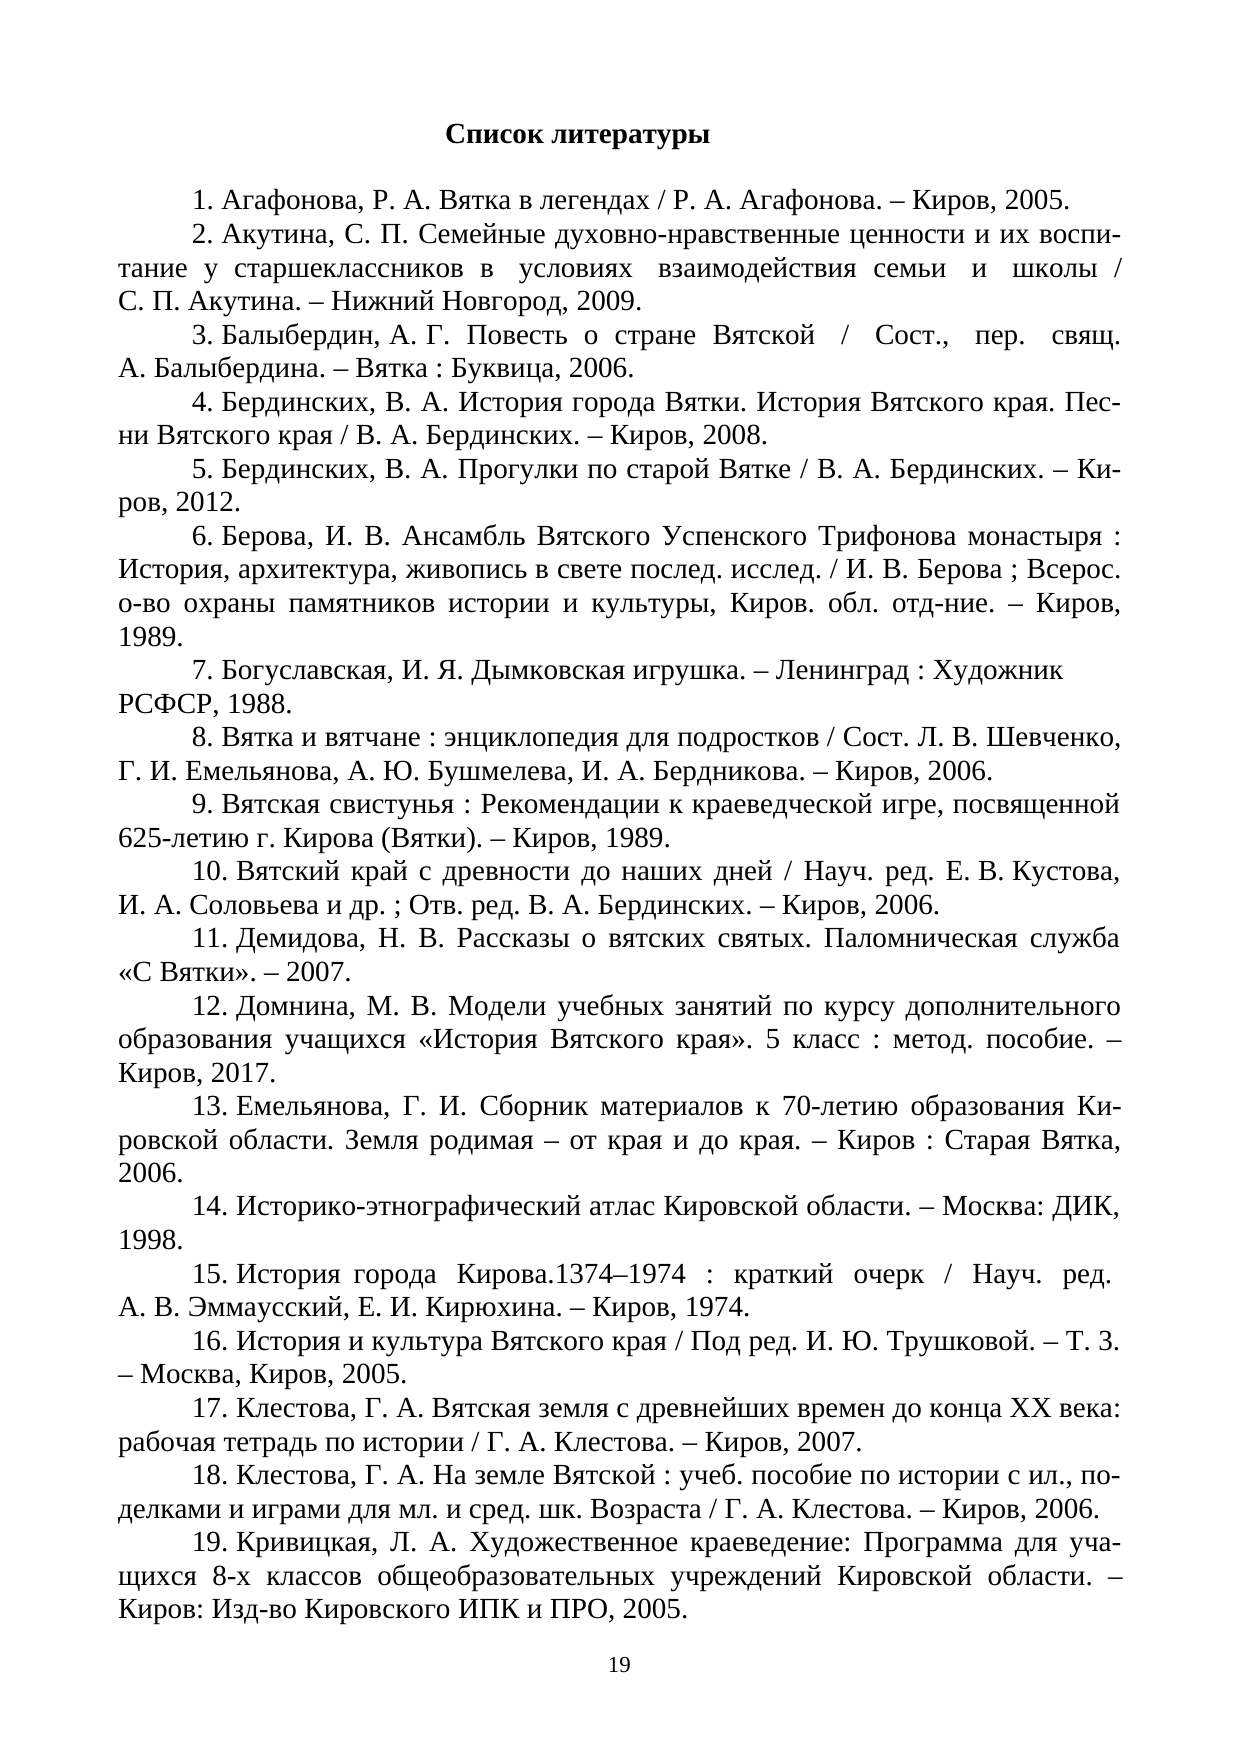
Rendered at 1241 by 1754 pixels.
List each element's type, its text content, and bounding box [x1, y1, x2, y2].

list Кривицкая, Л. А. Художественное краеведение: Программа для уча- щихся 8-х классов общеобразовательных учреждений Кировской области. – Киров: Изд-во Кировского ИПК и ПРО, 2005. [118, 1524, 1122, 1625]
list Клестова, Г. А. Вятская земля с древнейших времен до конца XX века: рабочая тетрадь по истории / Г. А. Клестова. – Киров, 2007. [118, 1390, 1122, 1457]
text «С Вятки». – 2007. [118, 954, 1192, 988]
list Москва, Киров, 2005. [118, 1357, 1192, 1390]
list Балыбердин, А. Г. Повесть о стране Вятской / Сост., пер. свящ. А. Балыбердина. – Вятка : Буквица, 2006. [118, 317, 1122, 384]
text 1998. [118, 1222, 184, 1256]
list Демидова, Н. В. Рассказы о вятских святых. Паломническая служба [192, 921, 1192, 954]
list Историко-этнографический атлас Кировской области. – Москва: ДИК, [192, 1189, 1192, 1222]
list Емельянова, Г. И. Сборник материалов к 70-летию образования Ки- ровской области. Земля родимая – от края и до края. – Киров : Старая Вятка, 2006. [118, 1088, 1122, 1189]
list Бердинских, В. А. История города Вятки. История Вятского края. Пес- ни Вятского края / В. А. Бердинских. – Киров, 2008. [118, 384, 1122, 451]
text А. В. Эммаусский, Е. И. Кирюхина. – Киров, 1974. [118, 1290, 1192, 1323]
list Акутина, С. П. Семейные духовно-нравственные ценности и их воспи- тание у старшеклассников в условиях взаимодействия семьи и школы / С. П. Акутина. – Нижний Новгород, 2009. [118, 216, 1122, 317]
list Клестова, Г. А. На земле Вятской : учеб. пособие по истории с ил., по- делками и играми для мл. и сред. шк. Возраста / Г. А. Клестова. – Киров, 2006. [118, 1457, 1123, 1524]
list Вятский край с древности до наших дней / Науч. ред. Е. В. Кустова, И. А. Соловьева и др. ; Отв. ред. В. А. Бердинских. – Киров, 2006. [118, 853, 1122, 921]
list Богуславская, И. Я. Дымковская игрушка. – Ленинград : Художник РСФСР, 1988. [118, 652, 1122, 719]
subtitle Список литературы [58, 116, 1105, 149]
list Вятка и вятчане : энциклопедия для подростков / Сост. Л. В. Шевченко, Г. И. Емельянова, А. Ю. Бушмелева, И. А. Бердникова. – Киров, 2006. [118, 719, 1123, 786]
list Бердинских, В. А. Прогулки по старой Вятке / В. А. Бердинских. – Ки- ров, 2012. [118, 451, 1122, 518]
list История и культура Вятского края / Под ред. И. Ю. Трушковой. – Т. 3. [192, 1323, 1192, 1357]
list Агафонова, Р. А. Вятка в легендах / Р. А. Агафонова. – Киров, 2005. [192, 183, 1192, 216]
list Вятская свистунья : Рекомендации к краеведческой игре, посвященной 625-летию г. Кирова (Вятки). – Киров, 1989. [118, 786, 1122, 853]
list Домнина, М. В. Модели учебных занятий по курсу дополнительного образования учащихся «История Вятского края». 5 класс : метод. пособие. – Киров, 2017. [118, 988, 1122, 1088]
list Берова, И. В. Ансамбль Вятского Успенского Трифонова монастыря : История, архитектура, живопись в свете послед. исслед. / И. В. Берова ; Всерос. о-во охраны памятников истории и культуры, Киров. обл. отд-ние. – Киров, 1989. [118, 518, 1123, 652]
list История города Кирова.1374–1974 : краткий очерк / Науч. ред. [192, 1256, 1192, 1290]
